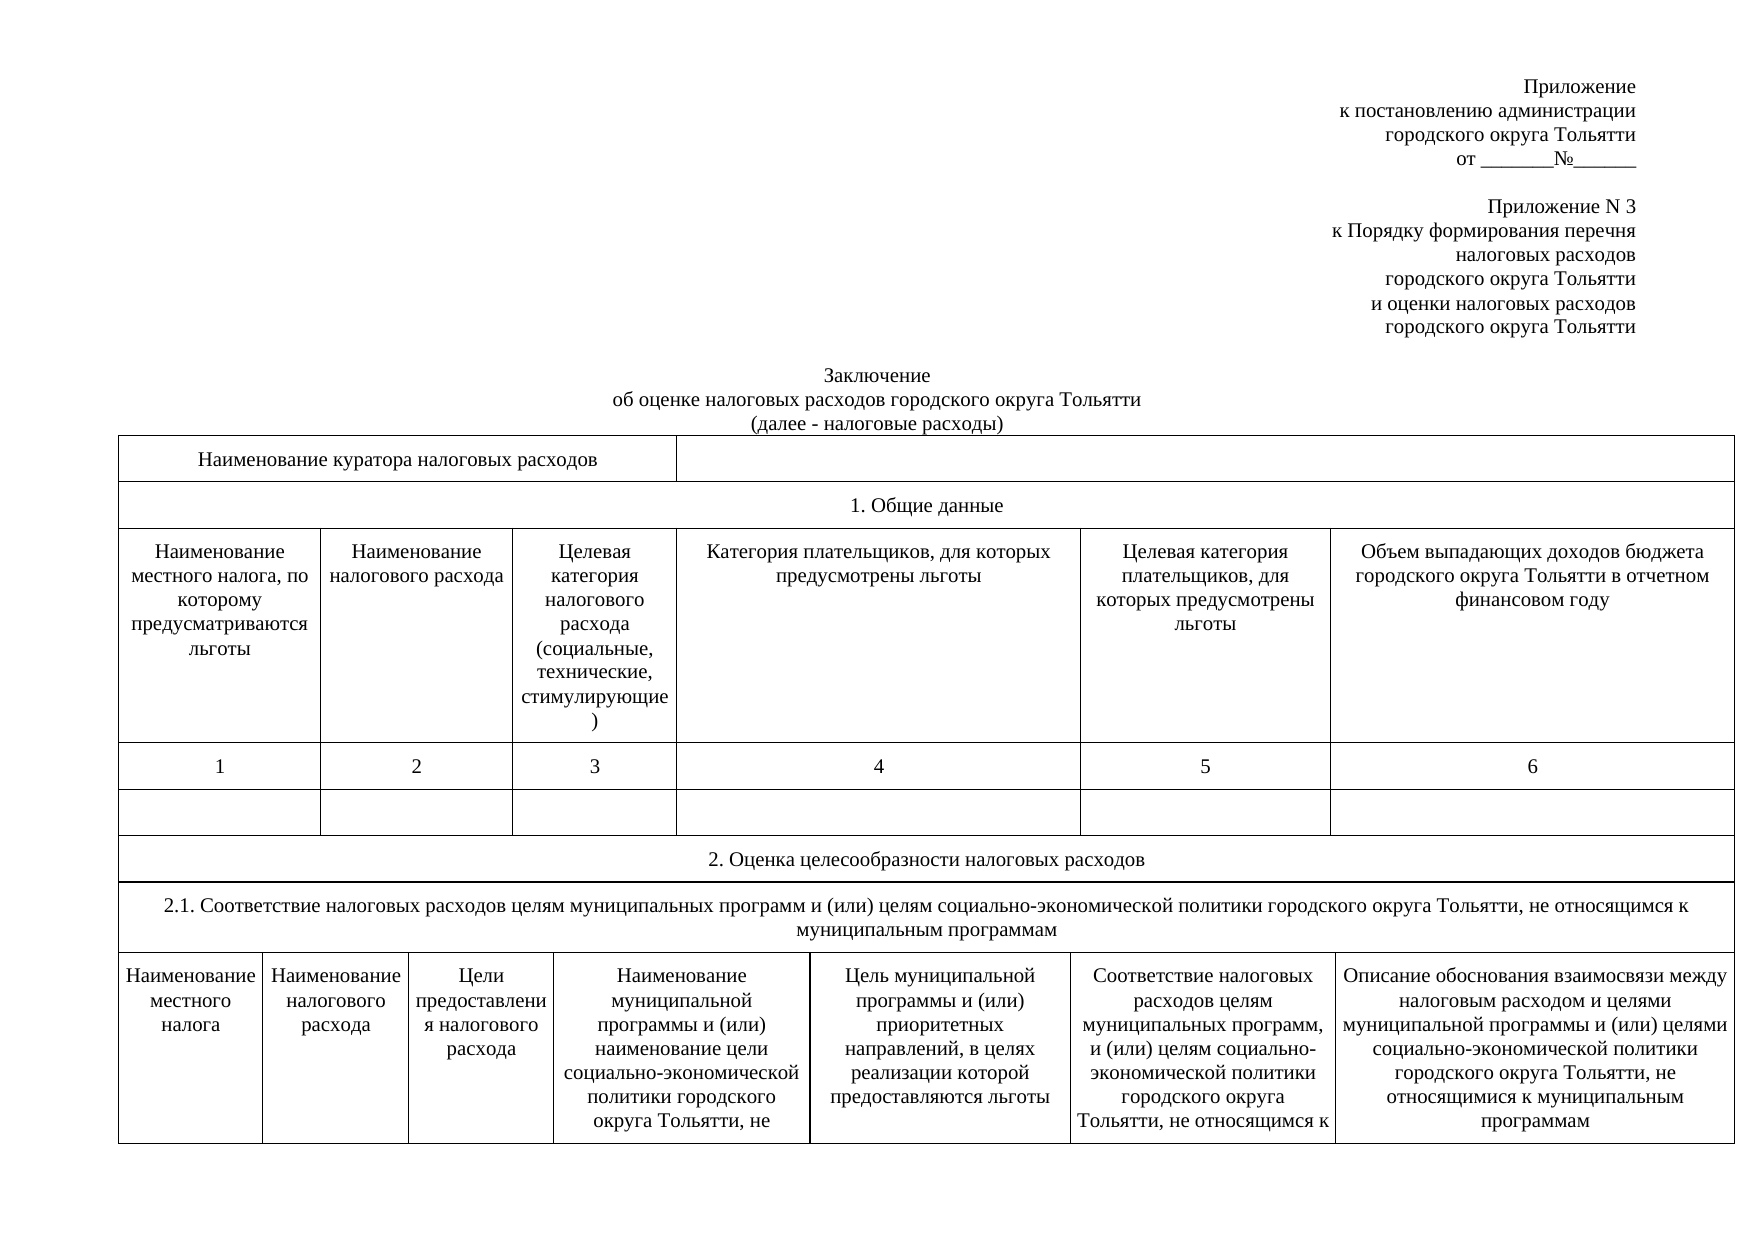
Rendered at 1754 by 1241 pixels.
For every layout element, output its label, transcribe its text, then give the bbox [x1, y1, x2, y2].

table_header Наименование куратора налоговых расходов [119, 436, 676, 481]
table_cell 1 [119, 743, 320, 789]
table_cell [811, 953, 1070, 1142]
table_cell Наименование местного налога, по которому предусматриваются льготы [119, 529, 320, 742]
text к постановлению администрации [118, 98, 1636, 122]
text к Порядку формирования перечня [118, 218, 1636, 242]
table_cell Объем выпадающих доходов бюджета городского округа Тольятти в отчетном финансовом году [1331, 529, 1734, 742]
table_cell 4 [677, 743, 1080, 789]
text городского округа Тольятти [118, 266, 1636, 290]
table_cell 1. Общие данные [119, 482, 1734, 527]
text Приложение N 3 [118, 194, 1636, 218]
table_cell [1331, 790, 1734, 835]
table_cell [263, 953, 408, 1142]
text городского округа Тольятти [118, 314, 1636, 338]
text Приложение [118, 74, 1636, 98]
table_header [677, 436, 1734, 481]
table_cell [1071, 953, 1335, 1142]
table_cell 6 [1331, 743, 1734, 789]
table_cell [321, 790, 512, 835]
text городского округа Тольятти [118, 122, 1636, 146]
table_cell Категория плательщиков, для которых предусмотрены льготы [677, 529, 1080, 742]
text и оценки налоговых расходов [118, 290, 1636, 314]
text от _______№______ [118, 146, 1636, 170]
table_cell [513, 790, 676, 835]
table_cell 5 [1081, 743, 1330, 789]
text (далее - налоговые расходы) [118, 411, 1636, 435]
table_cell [409, 953, 553, 1142]
table_cell Целевая категория налогового расхода (социальные, технические, стимулирующие) [513, 529, 676, 742]
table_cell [119, 953, 262, 1142]
text об оценке налоговых расходов городского округа Тольятти [118, 387, 1636, 411]
table_cell 2. Оценка целесообразности налоговых расходов [119, 836, 1734, 881]
table_cell [677, 790, 1080, 835]
text налоговых расходов [118, 242, 1636, 266]
table_cell 2.1. Соответствие налоговых расходов целям муниципальных программ и (или) целям социально-экономической политики городского округа Тольятти, не относящимся к муниципальным программам [119, 883, 1734, 952]
table_cell [119, 790, 320, 835]
table_cell [1081, 790, 1330, 835]
table_cell 3 [513, 743, 676, 789]
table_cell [1336, 953, 1734, 1142]
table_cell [554, 953, 809, 1142]
table_cell Наименование налогового расхода [321, 529, 512, 742]
table_cell 2 [321, 743, 512, 789]
table_cell Целевая категория плательщиков, для которых предусмотрены льготы [1081, 529, 1330, 742]
text Заключение [118, 363, 1636, 387]
